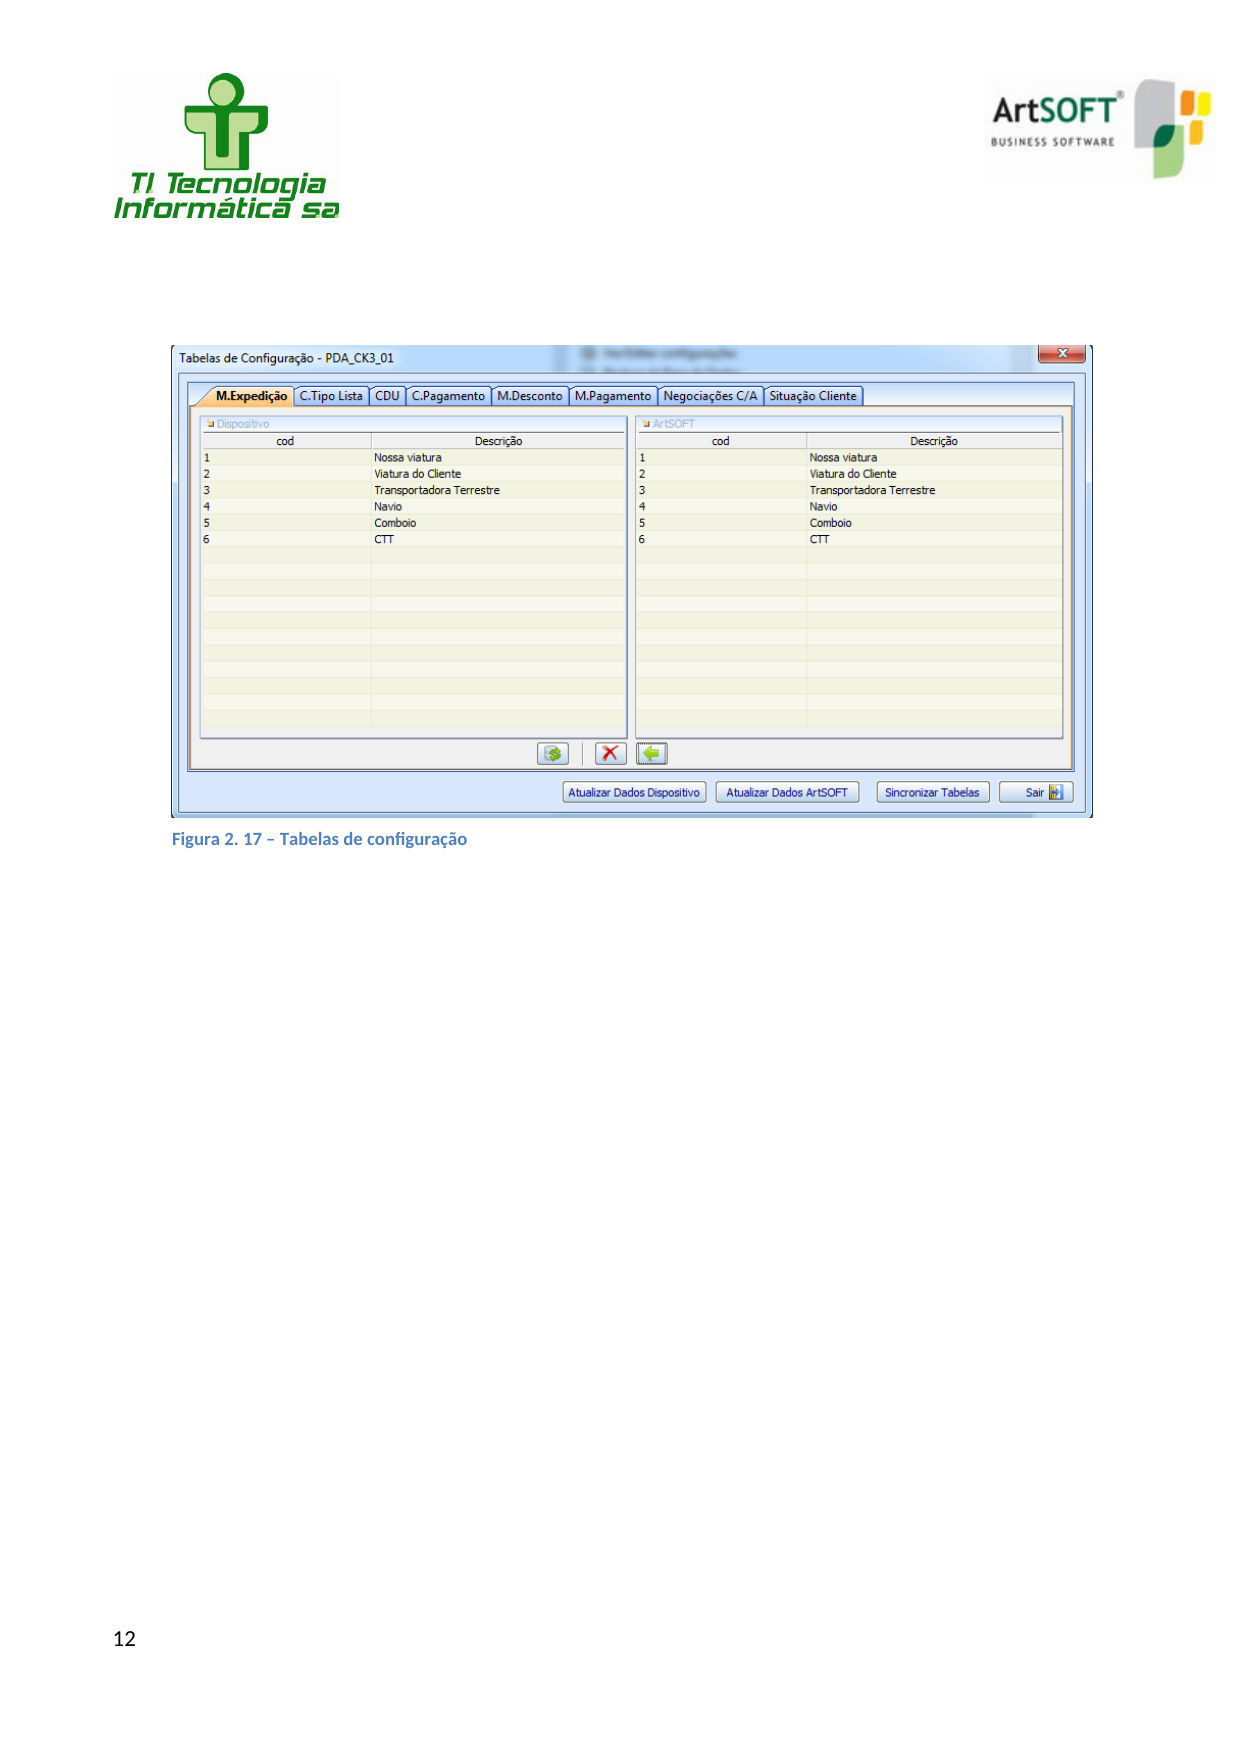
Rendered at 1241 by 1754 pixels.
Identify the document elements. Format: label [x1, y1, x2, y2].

picture [112, 73, 339, 218]
picture [171, 345, 1093, 818]
picture [984, 73, 1216, 183]
